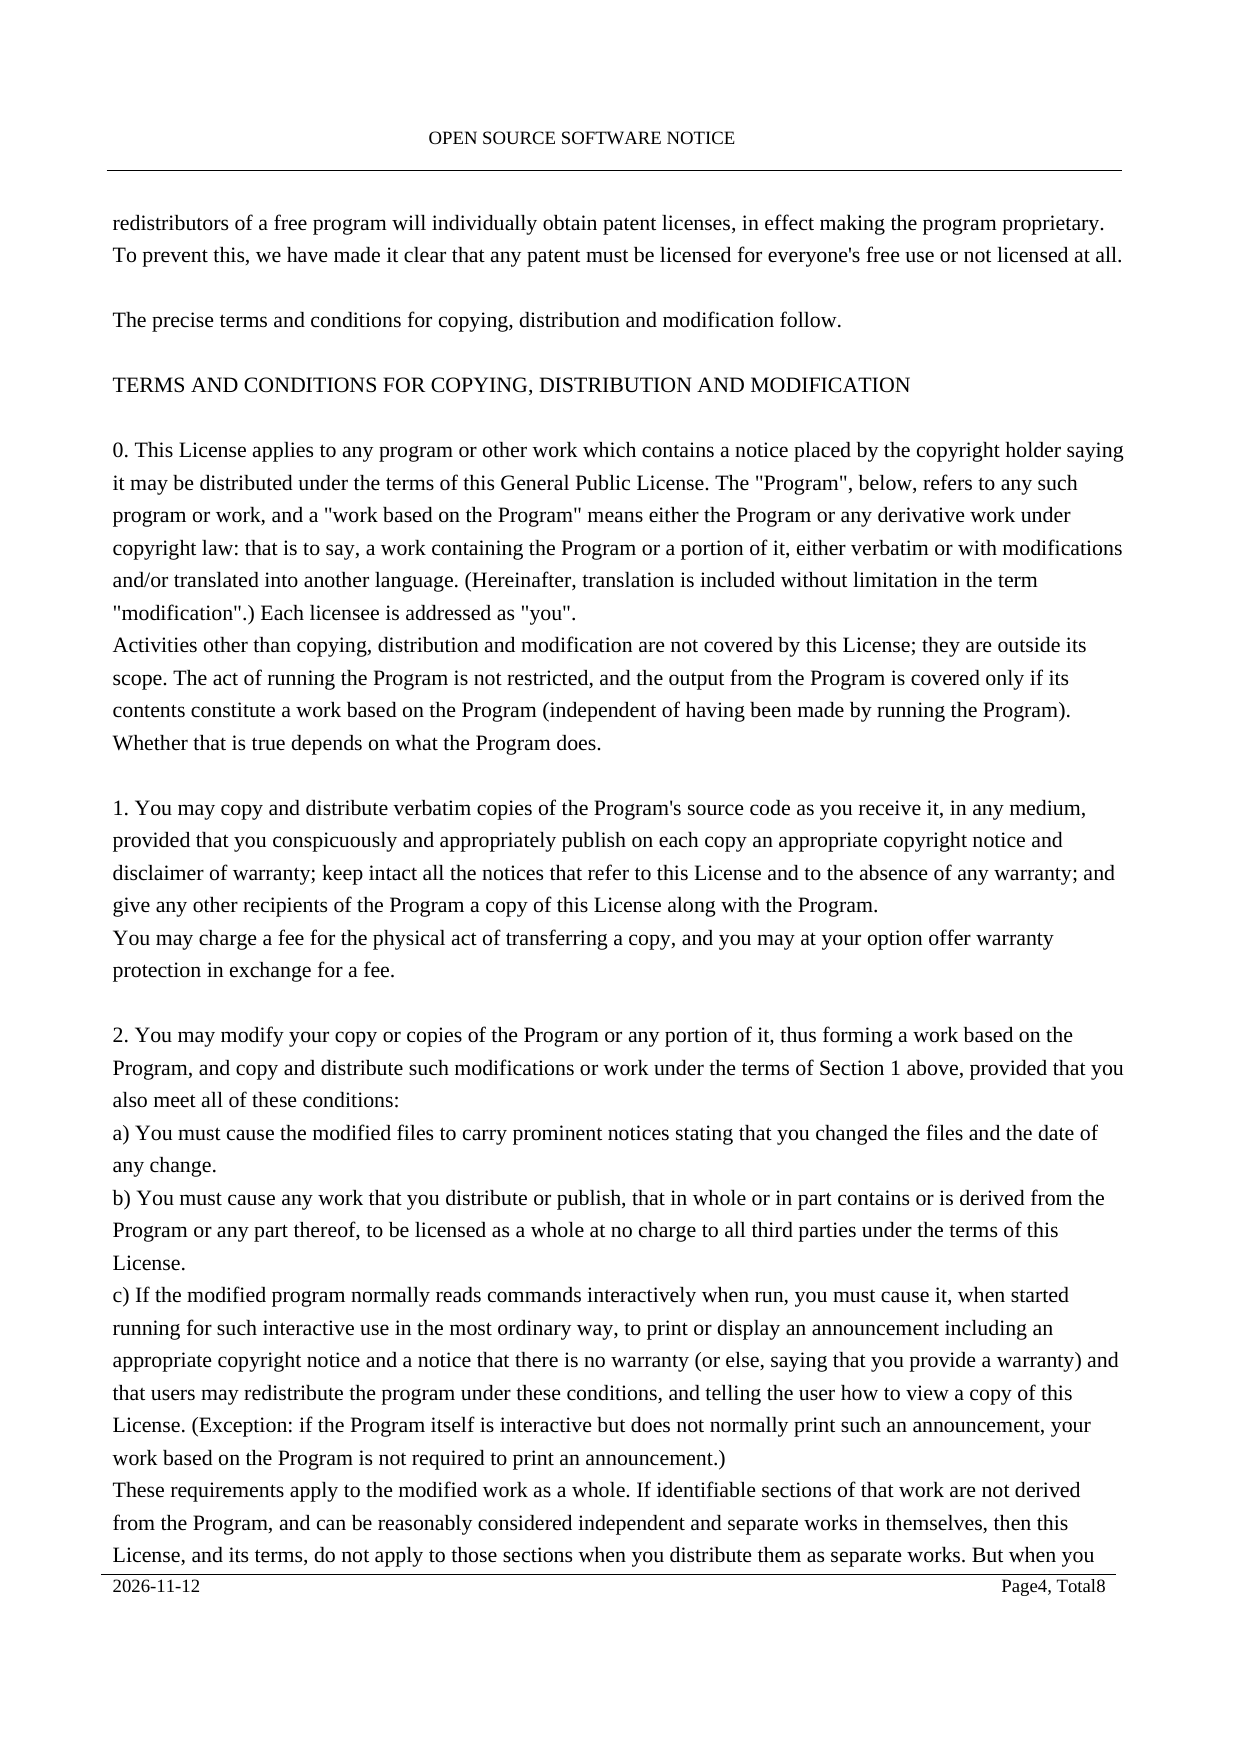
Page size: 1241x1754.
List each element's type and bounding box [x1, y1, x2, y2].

text [112, 206, 1128, 1571]
